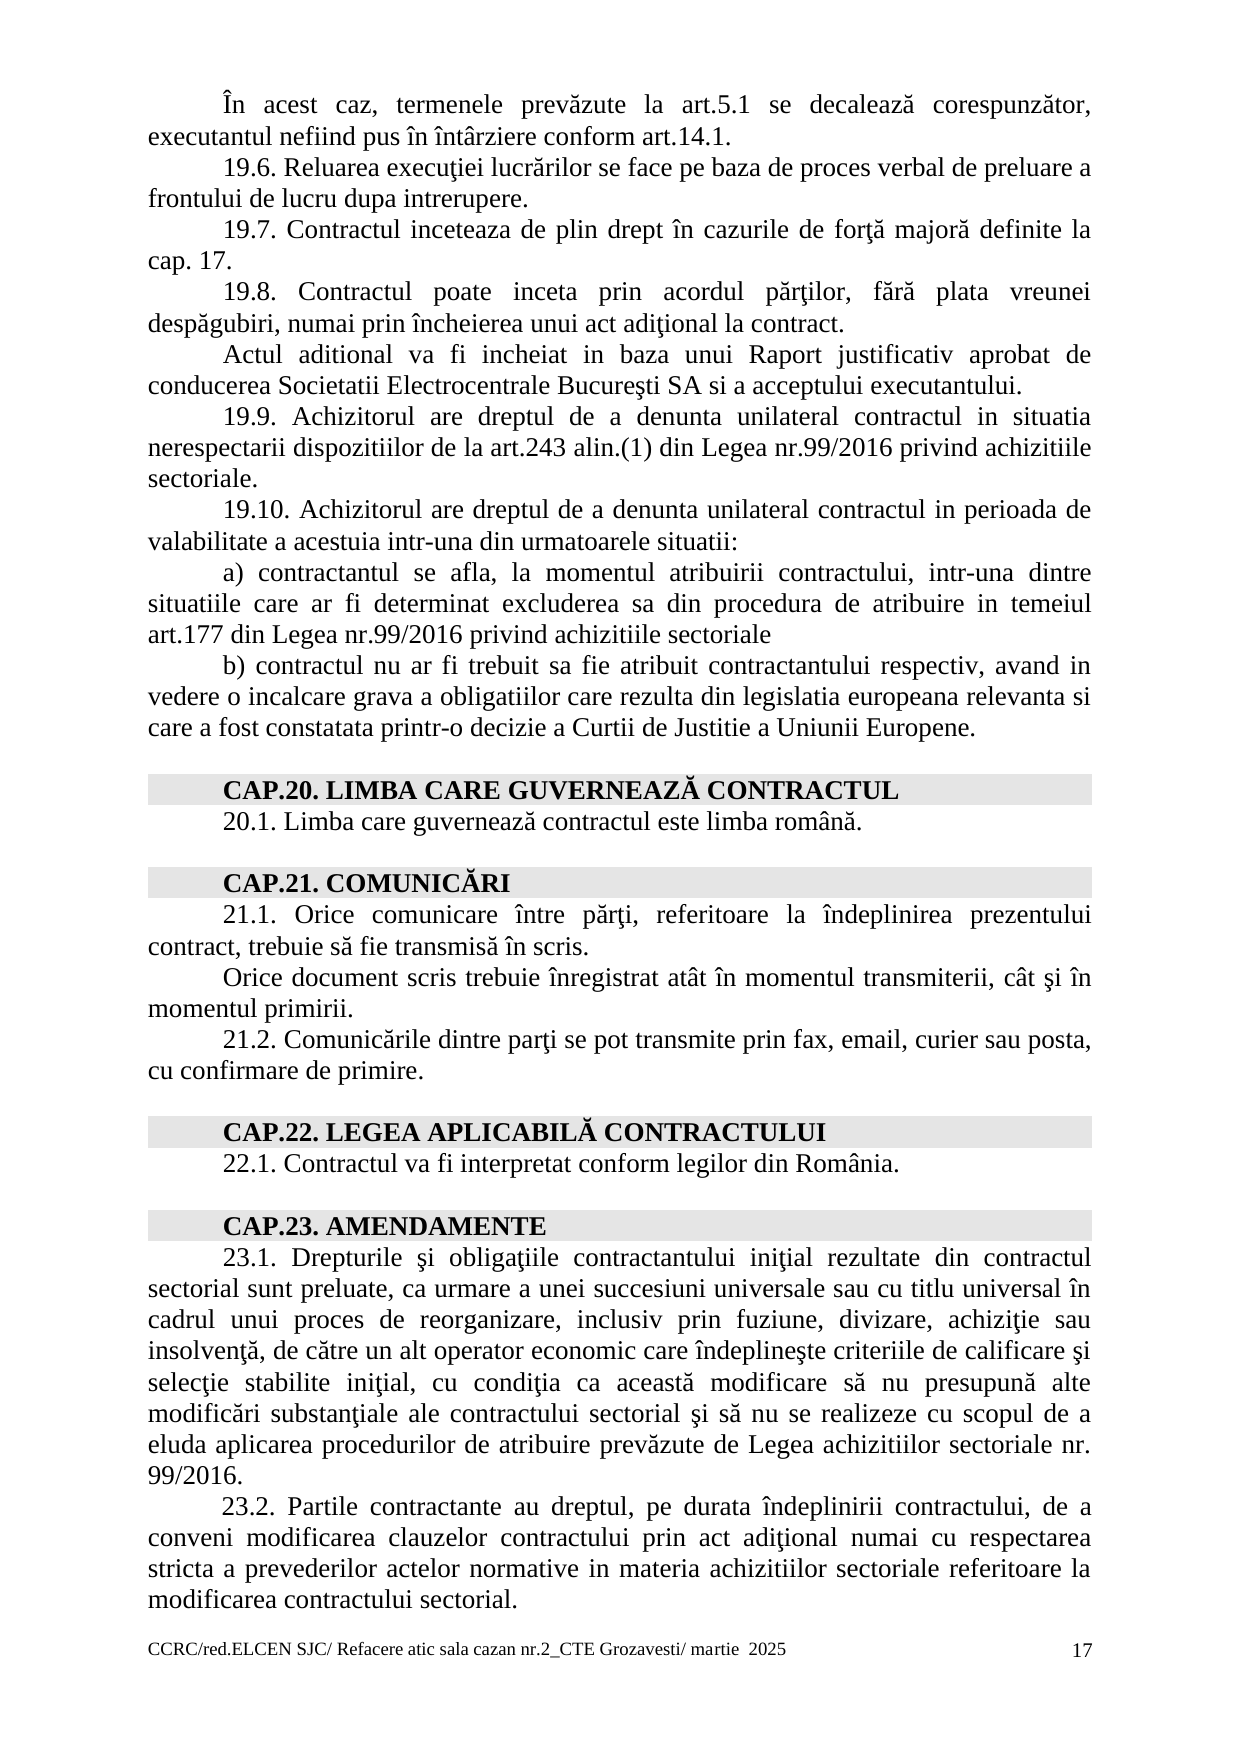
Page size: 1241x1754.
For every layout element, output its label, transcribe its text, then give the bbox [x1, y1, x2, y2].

subtitle CAP.22. LEGEA APLICABILĂ CONTRACTULUI [148, 1116, 1092, 1148]
text 23.2. Partile contractante au dreptul, pe durata îndeplinirii contractului, de a conveni modificarea clauzelor contractului prin act adiţional numai cu respectarea stricta a prevederilor actelor normative in materia achizitiilor sectoriale referitoare la modificarea contractului sectorial. [148, 1490, 1092, 1615]
subtitle CAP.21. COMUNICĂRI [148, 867, 1092, 898]
text Orice document scris trebuie înregistrat atât în momentul transmiterii, cât şi în momentul primirii. [148, 961, 1092, 1023]
text 19.7. Contractul inceteaza de plin drept în cazurile de forţă majoră definite la cap. 17. [148, 213, 1092, 276]
text Actul aditional va fi incheiat in baza unui Raport justificativ aprobat de conducerea Societatii Electrocentrale Bucureşti SA si a acceptului executantului. [148, 338, 1092, 400]
text 21.1. Orice comunicare între părţi, referitoare la îndeplinirea prezentului contract, trebuie să fie transmisă în scris. [148, 898, 1092, 961]
text 22.1. Contractul va fi interpretat conform legilor din România. [148, 1148, 1092, 1179]
text 19.9. Achizitorul are dreptul de a denunta unilateral contractul in situatia nerespectarii dispozitiilor de la art.243 alin.(1) din Legea nr.99/2016 privind achizitiile sectoriale. [148, 400, 1092, 493]
text 21.2. Comunicările dintre parţi se pot transmite prin fax, email, curier sau posta, cu confirmare de primire. [148, 1023, 1092, 1085]
text 20.1. Limba care guvernează contractul este limba română. [148, 805, 1092, 836]
text b) contractul nu ar fi trebuit sa fie atribuit contractantului respectiv, avand in vedere o incalcare grava a obligatiilor care rezulta din legislatia europeana relevanta si care a fost constatata printr-o decizie a Curtii de Justitie a Uniunii Europene. [148, 649, 1092, 743]
text În acest caz, termenele prevăzute la art.5.1 se decalează corespunzător, executantul nefiind pus în întârziere conform art.14.1. [148, 89, 1092, 151]
subtitle CAP.20. LIMBA CARE GUVERNEAZĂ CONTRACTUL [148, 774, 1092, 805]
text a) contractantul se afla, la momentul atribuirii contractului, intr-una dintre situatiile care ar fi determinat excluderea sa din procedura de atribuire in temeiul art.177 din Legea nr.99/2016 privind achizitiile sectoriale [148, 556, 1092, 649]
text 19.8. Contractul poate inceta prin acordul părţilor, fără plata vreunei despăgubiri, numai prin încheierea unui act adiţional la contract. [148, 276, 1092, 338]
text 19.10. Achizitorul are dreptul de a denunta unilateral contractul in perioada de valabilitate a acestuia intr-una din urmatoarele situatii: [148, 493, 1092, 556]
text 19.6. Reluarea execuţiei lucrărilor se face pe baza de proces verbal de preluare a frontului de lucru dupa intrerupere. [148, 151, 1092, 213]
text 23.1. Drepturile şi obligaţiile contractantului iniţial rezultate din contractul sectorial sunt preluate, ca urmare a unei succesiuni universale sau cu titlu universal în cadrul unui proces de reorganizare, inclusiv prin fuziune, divizare, achiziţie sau insolvenţă, de către un alt operator economic care îndeplineşte criteriile de calificare şi selecţie stabilite iniţial, cu condiţia ca această modificare să nu presupună alte modificări substanţiale ale contractului sectorial şi să nu se realizeze cu scopul de a eluda aplicarea procedurilor de atribuire prevăzute de Legea achizitiilor sectoriale nr. 99/2016. [148, 1241, 1092, 1490]
subtitle CAP.23. AMENDAMENTE [148, 1210, 1092, 1241]
